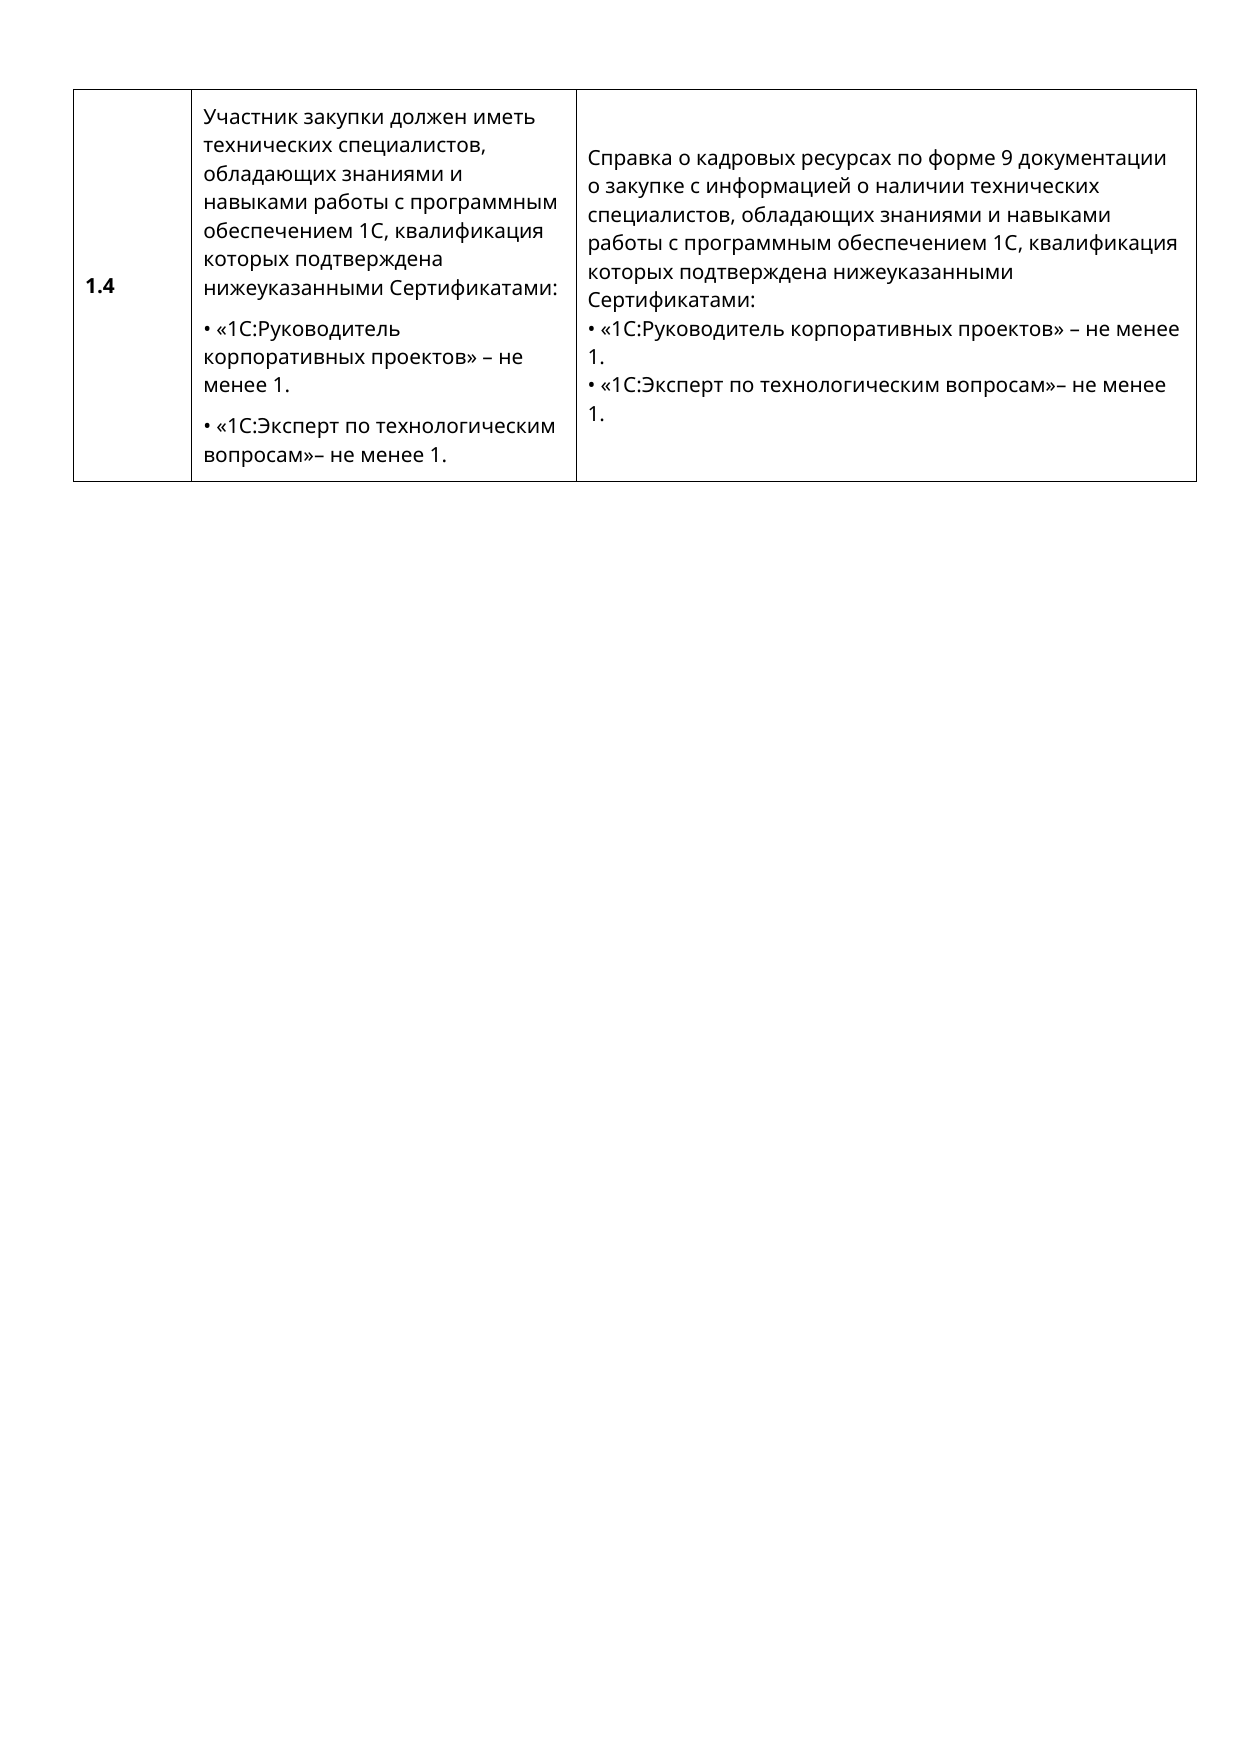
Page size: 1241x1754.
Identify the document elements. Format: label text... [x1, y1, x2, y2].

table_cell Участник закупки должен иметь технических специалистов, обладающих знаниями и навыками работы с программным обеспечением 1С, квалификация которых подтверждена нижеуказанными Сертификатами: • «1С:Руководитель корпоративных проектов» – не менее 1. • «1С:Эксперт по технологическим вопросам»– не менее 1. [192, 90, 576, 481]
table_cell Справка о кадровых ресурсах по форме 9 документации о закупке с информацией о наличии технических специалистов, обладающих знаниями и навыками работы с программным обеспечением 1С, квалификация которых подтверждена нижеуказанными Сертификатами: • «1С:Руководитель корпоративных проектов» – не менее 1. • «1С:Эксперт по технологическим вопросам»– не менее 1. [577, 90, 1196, 481]
table_cell 1.4 [74, 90, 191, 481]
